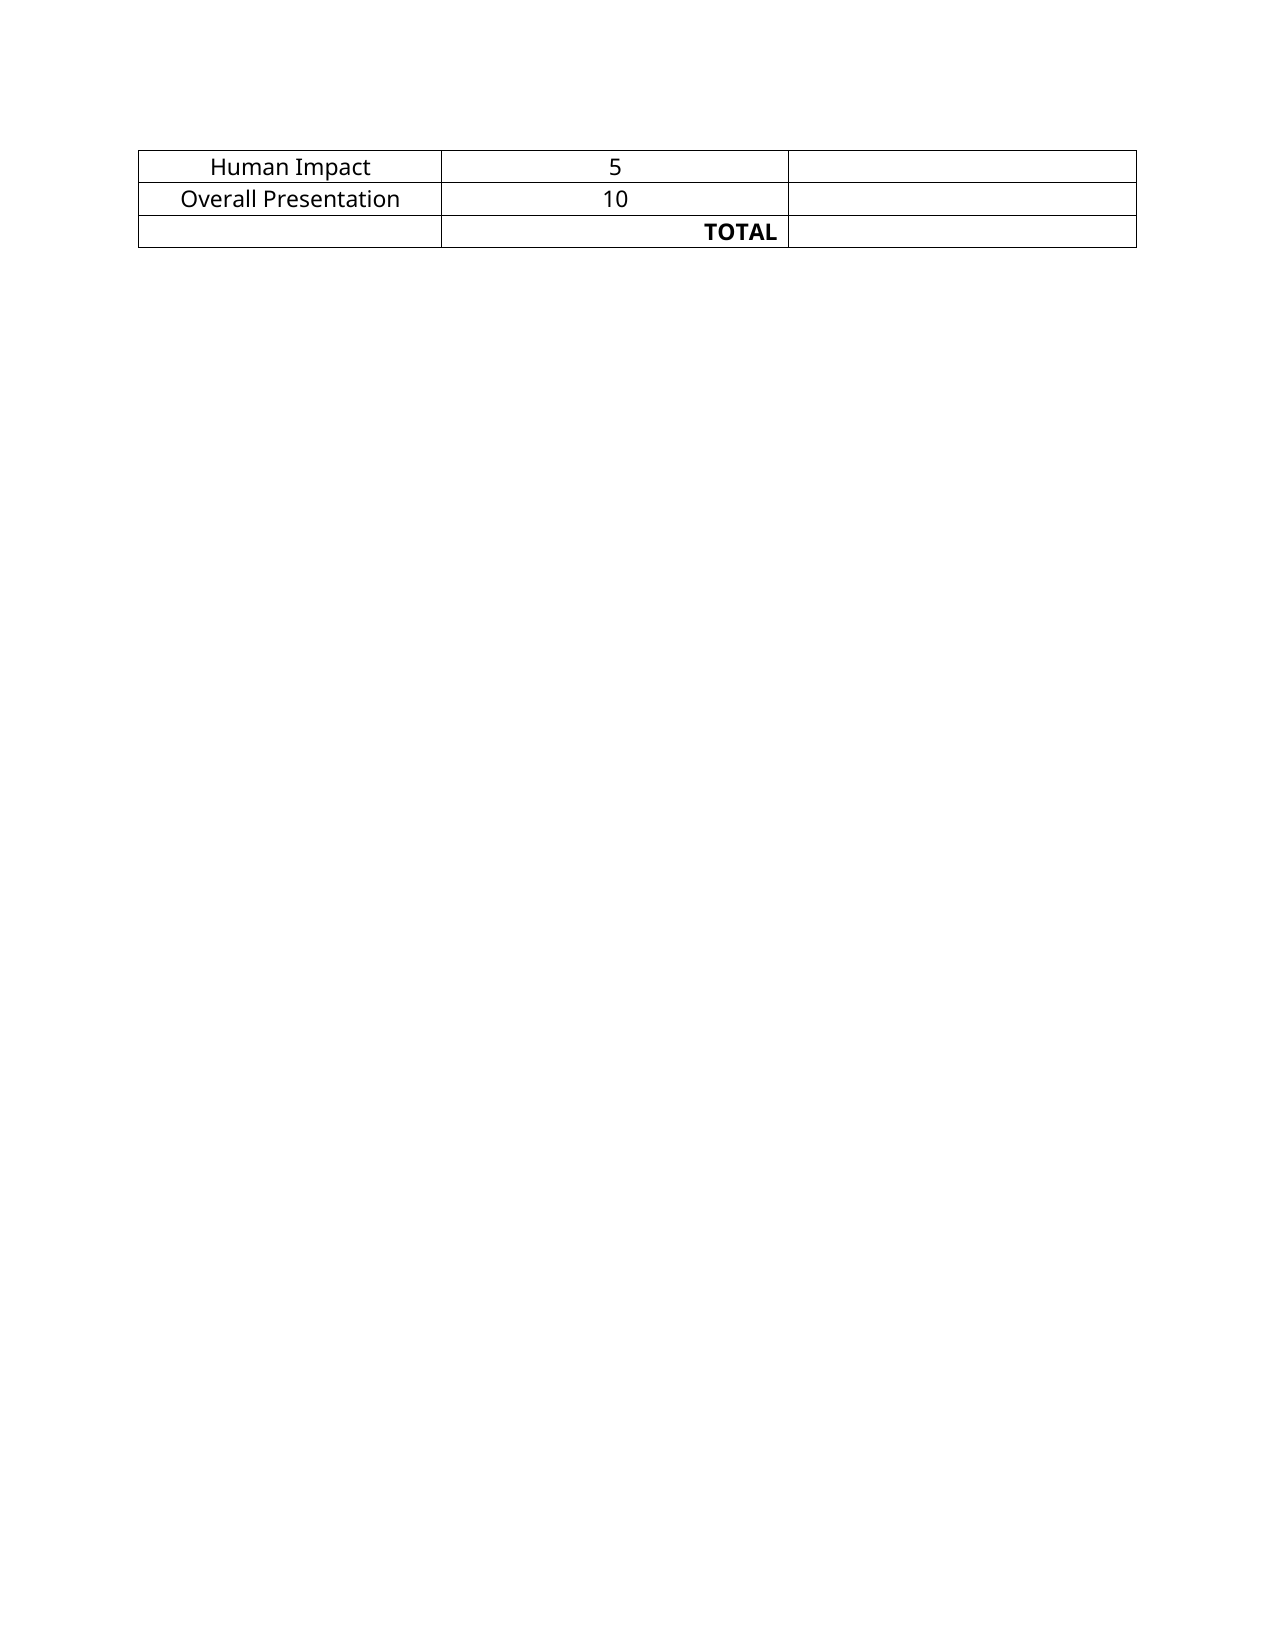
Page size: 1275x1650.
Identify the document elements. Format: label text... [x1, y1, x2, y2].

table_cell [789, 151, 1136, 182]
table_cell 10 [442, 183, 788, 214]
table_cell 5 [442, 151, 788, 182]
table_cell Human Impact [139, 151, 441, 182]
table_cell [789, 216, 1136, 247]
table_cell TOTAL [442, 216, 788, 247]
table_cell [789, 183, 1136, 214]
table_cell Overall Presentation [139, 183, 441, 214]
table_cell [139, 216, 441, 247]
